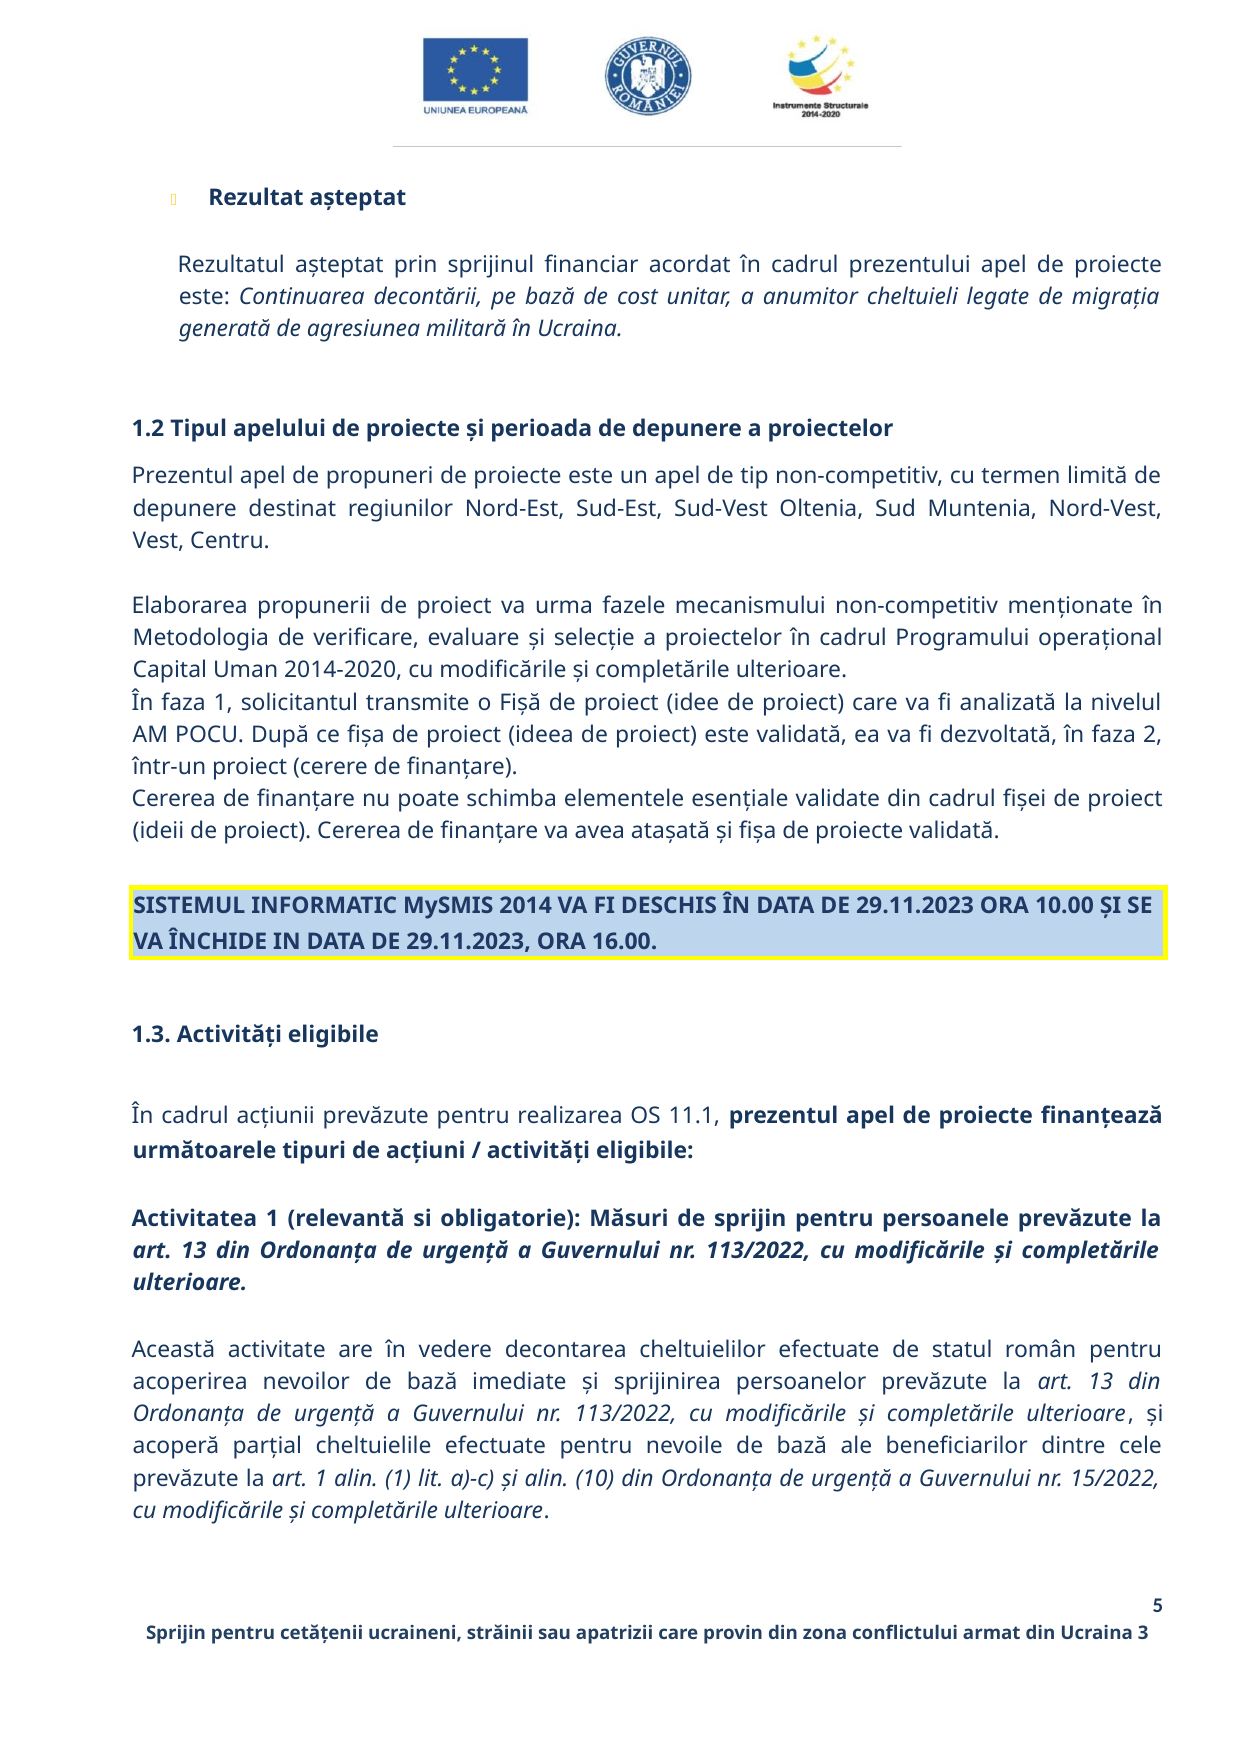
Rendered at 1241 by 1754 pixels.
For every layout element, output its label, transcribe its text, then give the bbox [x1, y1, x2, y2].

text Rezultatul așteptat prin sprijinul financiar acordat în cadrul prezentului apel de proiecte este: Continuarea decontării, pe bază de cost unitar, a anumitor cheltuieli legate de migrația generată de agresiunea militară în Ucraina. [177, 248, 1163, 343]
text Cererea de finanțare nu poate schimba elementele esențiale validate din cadrul fișei de proiect (ideii de proiect). Cererea de finanțare va avea atașată și fișa de proiecte validată. [131, 782, 1163, 846]
text Această activitate are în vedere decontarea cheltuielilor efectuate de statul român pentru acoperirea nevoilor de bază imediate şi sprijinirea persoanelor prevăzute la art. 13 din Ordonanța de urgență a Guvernului nr. 113/2022, cu modificările și completările ulterioare, şi acoperă parțial cheltuielile efectuate pentru nevoile de bază ale beneficiarilor dintre cele prevăzute la art. 1 alin. (1) lit. a)-c) şi alin. (10) din Ordonanța de urgență a Guvernului nr. 15/2022, cu modificările şi completările ulterioare. [131, 1333, 1163, 1525]
text Prezentul apel de propuneri de proiecte este un apel de tip non-competitiv, cu termen limită de depunere destinat regiunilor Nord‐Est, Sud‐Est, Sud‐Vest Oltenia, Sud Muntenia, Nord-Vest, Vest, Centru. [131, 459, 1163, 555]
text SISTEMUL INFORMATIC MySMIS 2014 VA FI DESCHIS ÎN DATA DE 29.11.2023 ORA 10.00 ȘI SE VA ÎNCHIDE IN DATA DE 29.11.2023, ORA 16.00. [133, 890, 1163, 956]
subtitle 1.3. Activități eligibile [131, 1018, 1163, 1049]
list Rezultat așteptat [171, 181, 1163, 212]
text În cadrul acțiunii prevăzute pentru realizarea OS 11.1, prezentul apel de proiecte finanțează următoarele tipuri de acțiuni / activități eligibile: [131, 1099, 1163, 1165]
text În faza 1, solicitantul transmite o Fișă de proiect (idee de proiect) care va fi analizată la nivelul AM POCU. După ce fișa de proiect (ideea de proiect) este validată, ea va fi dezvoltată, în faza 2, într-un proiect (cerere de finanțare). [131, 685, 1163, 781]
text Elaborarea propunerii de proiect va urma fazele mecanismului non-competitiv menționate în Metodologia de verificare, evaluare şi selecție a proiectelor în cadrul Programului operațional Capital Uman 2014-2020, cu modificările și completările ulterioare. [131, 588, 1163, 684]
picture [393, 14, 902, 147]
text Activitatea 1 (relevantă si obligatorie): Măsuri de sprijin pentru persoanele prevăzute la art. 13 din Ordonanța de urgență a Guvernului nr. 113/2022, cu modificările și completările ulterioare. [131, 1202, 1163, 1298]
subtitle 1.2 Tipul apelului de proiecte și perioada de depunere a proiectelor [131, 412, 1163, 443]
